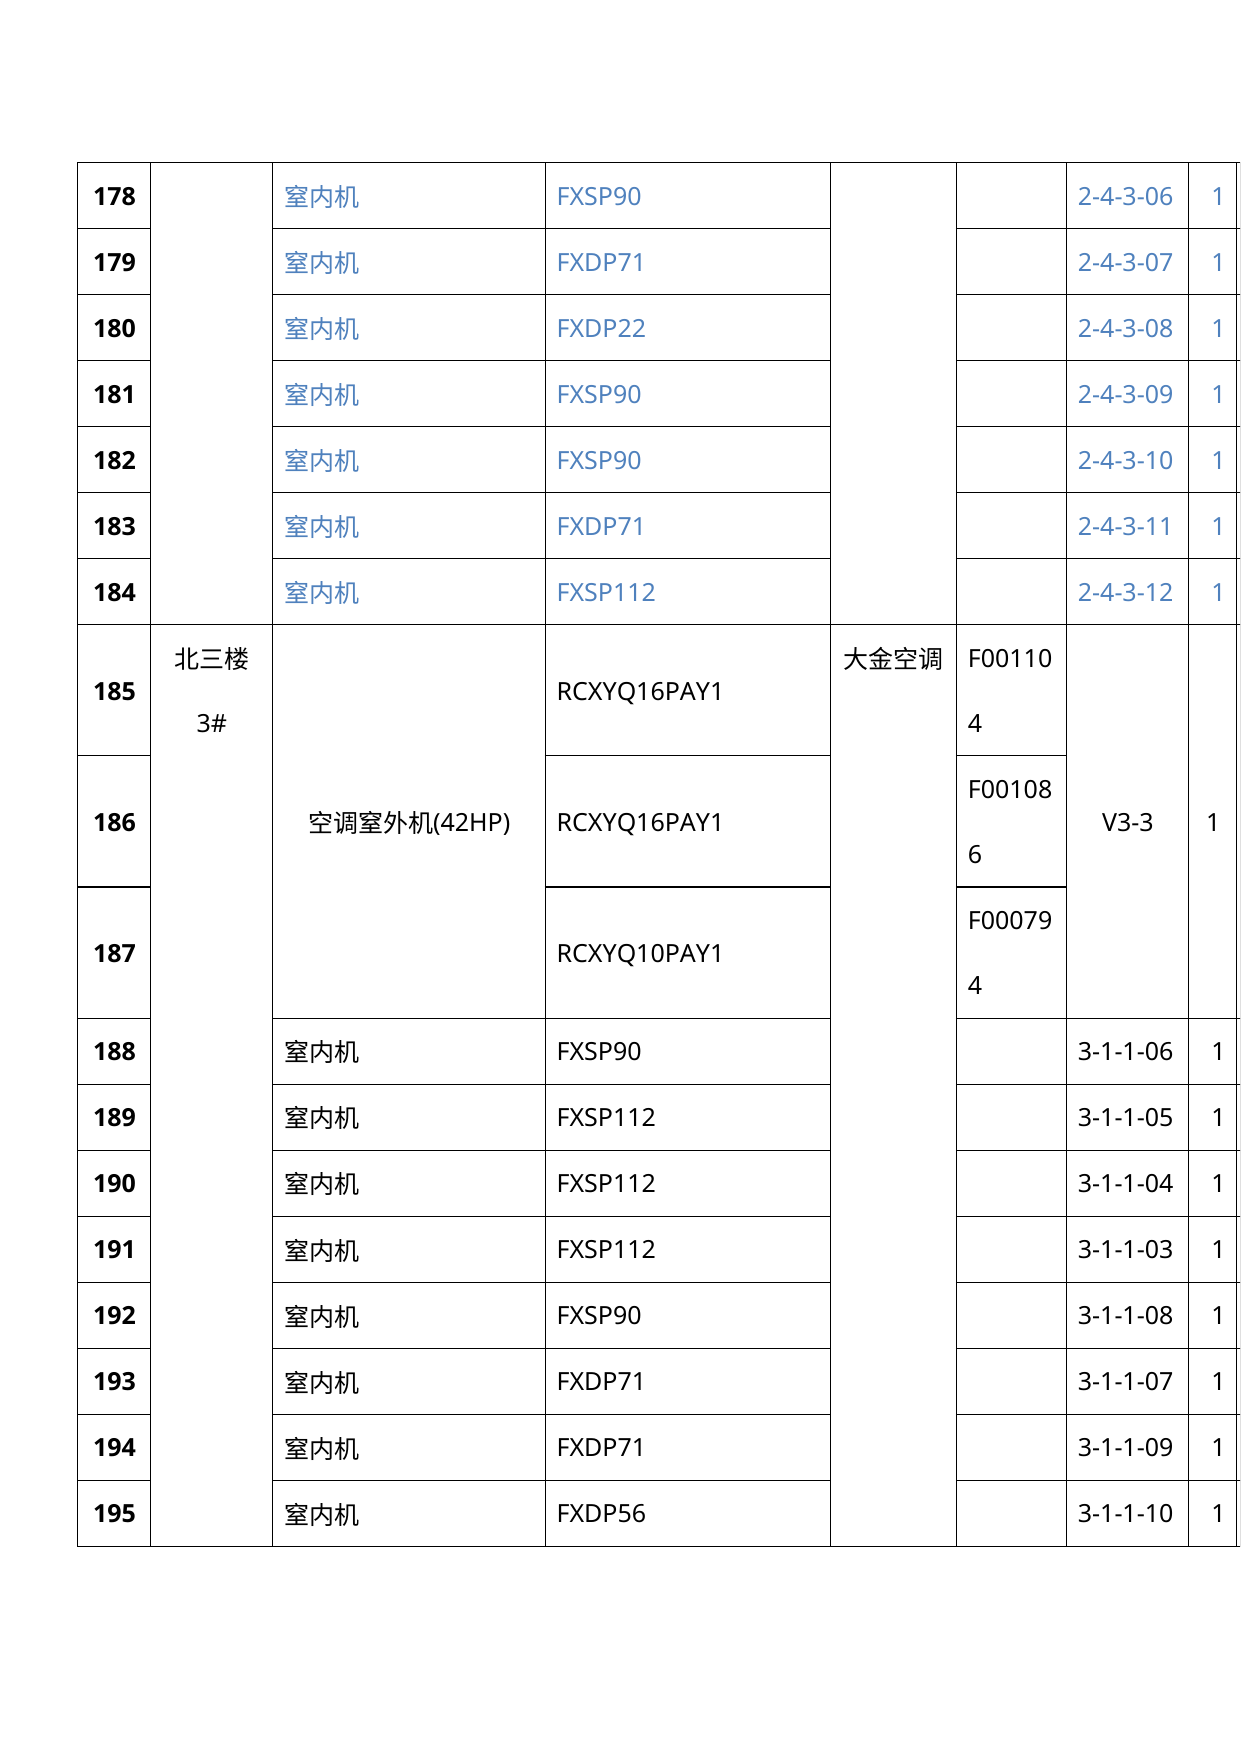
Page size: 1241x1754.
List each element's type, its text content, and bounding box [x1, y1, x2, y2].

table_cell 窒内机 [273, 1283, 545, 1348]
table_cell [957, 1415, 1066, 1480]
table_cell FXDP71 [546, 1349, 830, 1414]
table_cell 186 [78, 756, 150, 886]
table_cell [957, 163, 1066, 228]
table_cell 181 [78, 361, 150, 426]
table_cell [957, 493, 1066, 558]
table_cell 1 [1189, 493, 1236, 558]
table_cell 192 [78, 1283, 150, 1348]
table_cell 1 [1189, 1283, 1236, 1348]
table_cell 185 [78, 625, 150, 755]
table_cell [957, 1085, 1066, 1149]
table_cell 1 [1189, 163, 1236, 228]
table_cell 188 [78, 1019, 150, 1083]
table_cell FXSP112 [546, 559, 830, 624]
table_cell 1 [1189, 229, 1236, 294]
table_cell 窒内机 [273, 427, 545, 492]
table_cell [957, 1151, 1066, 1216]
table_cell 189 [78, 1085, 150, 1149]
table_cell RCXYQ16PAY1 [546, 756, 830, 886]
table_cell 183 [78, 493, 150, 558]
table_cell 3-1-1-09 [1067, 1415, 1188, 1480]
table_cell 窒内机 [273, 1481, 545, 1546]
table_cell 空调窒外机(42HP) [273, 625, 545, 1017]
table_cell FXDP71 [546, 493, 830, 558]
table_cell 2-4-3-12 [1067, 559, 1188, 624]
table_cell FXSP112 [546, 1217, 830, 1282]
table_cell 191 [78, 1217, 150, 1282]
table_cell 180 [78, 295, 150, 360]
table_cell 窒内机 [273, 559, 545, 624]
table_cell 窒内机 [273, 295, 545, 360]
table_cell FXSP112 [546, 1085, 830, 1149]
table_cell 窒内机 [273, 1415, 545, 1480]
table_cell 1 [1189, 295, 1236, 360]
table_cell 1 [1189, 427, 1236, 492]
table_cell 3-1-1-07 [1067, 1349, 1188, 1414]
table_cell 窒内机 [273, 1349, 545, 1414]
table_cell 3-1-1-10 [1067, 1481, 1188, 1546]
table_cell [957, 559, 1066, 624]
table_cell 193 [78, 1349, 150, 1414]
table_cell FXDP71 [546, 1415, 830, 1480]
table_cell V3-3 [1067, 625, 1188, 1017]
table_cell FXSP90 [546, 1283, 830, 1348]
table_cell [957, 1283, 1066, 1348]
table_cell FXSP90 [546, 1019, 830, 1083]
table_cell 1 [1189, 1217, 1236, 1282]
table_cell [957, 1217, 1066, 1282]
table_cell 窒内机 [273, 229, 545, 294]
table_cell 3-1-1-05 [1067, 1085, 1188, 1149]
table_cell 179 [78, 229, 150, 294]
table_cell 窒内机 [273, 1151, 545, 1216]
table_cell [957, 1019, 1066, 1083]
table_cell 194 [78, 1415, 150, 1480]
table_cell 2-4-3-07 [1067, 229, 1188, 294]
table_cell FXSP90 [546, 163, 830, 228]
table_cell 2-4-3-06 [1067, 163, 1188, 228]
table_cell 1 [1189, 361, 1236, 426]
table_cell RCXYQ10PAY1 [546, 888, 830, 1017]
table_cell 178 [78, 163, 150, 228]
table_cell FXSP90 [546, 361, 830, 426]
table_cell F001104 [957, 625, 1066, 755]
table_cell 窒内机 [273, 493, 545, 558]
table_cell 1 [1189, 1349, 1236, 1414]
table_cell 窒内机 [273, 1217, 545, 1282]
table_cell 1 [1189, 625, 1236, 1017]
table_cell F001086 [957, 756, 1066, 886]
table_cell 1 [1189, 1085, 1236, 1149]
table_cell 1 [1189, 1151, 1236, 1216]
table_cell [957, 295, 1066, 360]
table_cell 2-4-3-11 [1067, 493, 1188, 558]
table_cell FXDP56 [546, 1481, 830, 1546]
table_cell 3-1-1-06 [1067, 1019, 1188, 1083]
table_cell 3-1-1-08 [1067, 1283, 1188, 1348]
table_cell 184 [78, 559, 150, 624]
table_cell 1 [1189, 1019, 1236, 1083]
table_cell 大金空调 [831, 625, 956, 1546]
table_cell FXDP71 [546, 229, 830, 294]
table_cell FXSP90 [546, 427, 830, 492]
table_cell 2-4-3-09 [1067, 361, 1188, 426]
table_cell F000794 [957, 888, 1066, 1017]
table_cell 窒内机 [273, 163, 545, 228]
table_cell [957, 229, 1066, 294]
table_cell 187 [78, 888, 150, 1017]
table_cell 窒内机 [273, 1019, 545, 1083]
table_cell RCXYQ16PAY1 [546, 625, 830, 755]
table_cell 3-1-1-04 [1067, 1151, 1188, 1216]
table_cell 2-4-3-08 [1067, 295, 1188, 360]
table_cell [957, 1349, 1066, 1414]
table_cell 北三楼3# [151, 625, 272, 1546]
table_cell 窒内机 [273, 1085, 545, 1149]
table_cell 1 [1189, 559, 1236, 624]
table_cell [957, 1481, 1066, 1546]
table_cell 3-1-1-03 [1067, 1217, 1188, 1282]
table_cell FXSP112 [546, 1151, 830, 1216]
table_cell 1 [1189, 1481, 1236, 1546]
table_cell 190 [78, 1151, 150, 1216]
table_cell FXDP22 [546, 295, 830, 360]
table_cell 195 [78, 1481, 150, 1546]
table_cell 2-4-3-10 [1067, 427, 1188, 492]
table_cell [957, 427, 1066, 492]
table_cell [957, 361, 1066, 426]
table_cell 1 [1189, 1415, 1236, 1480]
table_cell 窒内机 [273, 361, 545, 426]
table_cell 182 [78, 427, 150, 492]
